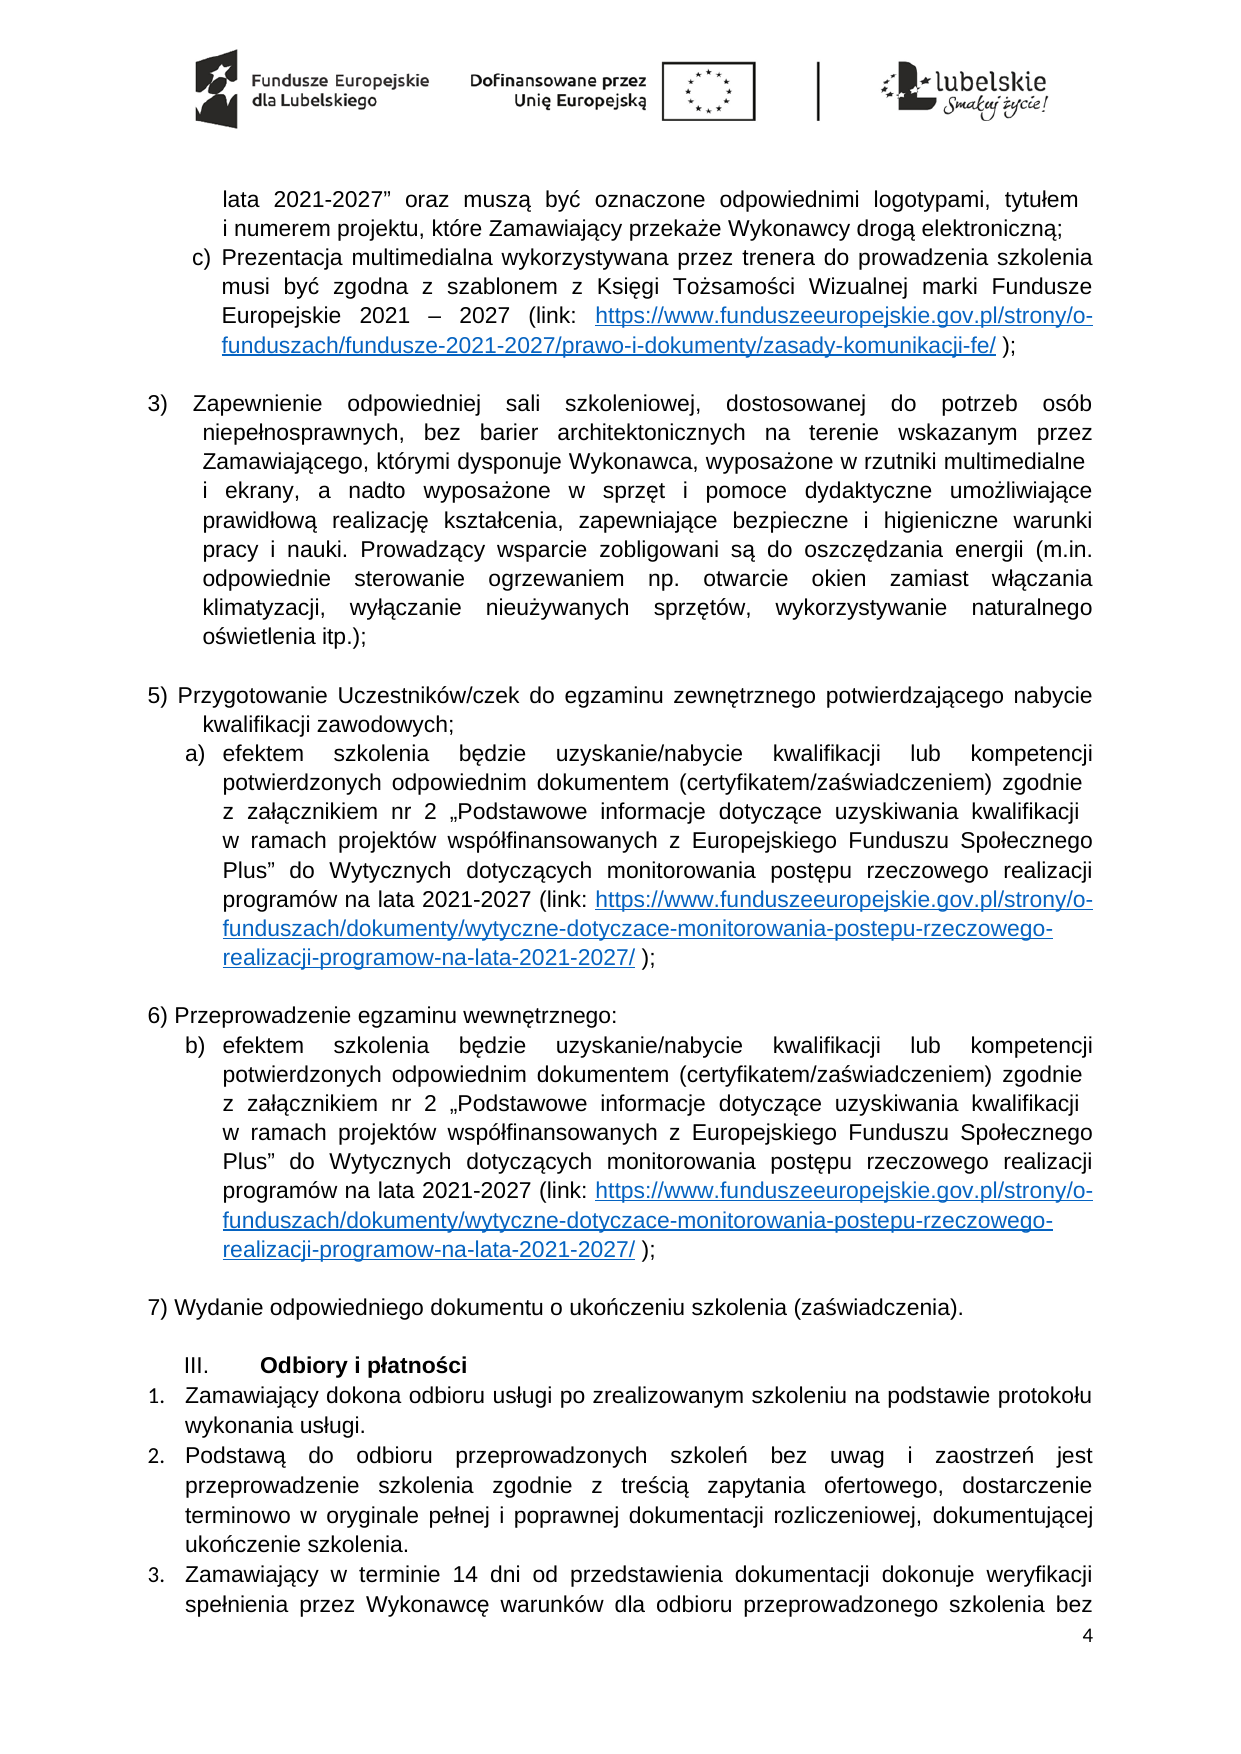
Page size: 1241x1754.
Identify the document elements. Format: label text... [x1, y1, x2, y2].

text 3) Zapewnienie odpowiedniej sali szkoleniowej, dostosowanej do potrzeb osób niepełnosprawnych, bez barier architektonicznych na terenie wskazanym przez Zamawiającego, którymi dysponuje Wykonawca, wyposażone w rzutniki multimedialne i ekrany, a nadto wyposażone w sprzęt i pomoce dydaktyczne umożliwiające prawidłową realizację kształcenia, zapewniające bezpieczne i higieniczne warunki pracy i nauki. Prowadzący wsparcie zobligowani są do oszczędzania energii (m.in. odpowiednie sterowanie ogrzewaniem np. otwarcie okien zamiast włączania klimatyzacji, wyłączanie nieużywanych sprzętów, wykorzystywanie naturalnego oświetlenia itp.); [147, 390, 1093, 650]
list Podstawą do odbioru przeprowadzonych szkoleń bez uwag i zaostrzeń jest przeprowadzenie szkolenia zgodnie z treścią zapytania ofertowego, dostarczenie terminowo w oryginale pełnej i poprawnej dokumentacji rozliczeniowej, dokumentującej ukończenie szkolenia. [147, 1442, 1093, 1557]
text III. Odbiory i płatności [183, 1352, 1093, 1379]
picture [173, 29, 1068, 148]
list Zamawiający dokona odbioru usługi po zrealizowanym szkoleniu na podstawie protokołu wykonania usługi. [147, 1382, 1093, 1439]
list Prezentacja multimedialna wykorzystywana przez trenera do prowadzenia szkolenia musi być zgodna z szablonem z Księgi Tożsamości Wizualnej marki Fundusze Europejskie 2021 – 2027 (link: https://www.funduszeeuropejskie.gov.pl/strony/o-funduszach/fundusze-2021-2027/prawo-i-dokumenty/zasady-komunikacji-fe/ ); [192, 244, 1093, 358]
list efektem szkolenia będzie uzyskanie/nabycie kwalifikacji lub kompetencji potwierdzonych odpowiednim dokumentem (certyfikatem/zaświadczeniem) zgodnie z załącznikiem nr 2 „Podstawowe informacje dotyczące uzyskiwania kwalifikacji w ramach projektów współfinansowanych z Europejskiego Funduszu Społecznego Plus” do Wytycznych dotyczących monitorowania postępu rzeczowego realizacji programów na lata 2021-2027 (link: https://www.funduszeeuropejskie.gov.pl/strony/o-funduszach/dokumenty/wytyczne-dotyczace-monitorowania-postepu-rzeczowego-realizacji-programow-na-lata-2021-2027/ ); [185, 1032, 1093, 1262]
text 7) Wydanie odpowiedniego dokumentu o ukończeniu szkolenia (zaświadczenia). [147, 1294, 1093, 1321]
text 6) Przeprowadzenie egzaminu wewnętrznego: [147, 1002, 1093, 1029]
list efektem szkolenia będzie uzyskanie/nabycie kwalifikacji lub kompetencji potwierdzonych odpowiednim dokumentem (certyfikatem/zaświadczeniem) zgodnie z załącznikiem nr 2 „Podstawowe informacje dotyczące uzyskiwania kwalifikacji w ramach projektów współfinansowanych z Europejskiego Funduszu Społecznego Plus” do Wytycznych dotyczących monitorowania postępu rzeczowego realizacji programów na lata 2021-2027 (link: https://www.funduszeeuropejskie.gov.pl/strony/o-funduszach/dokumenty/wytyczne-dotyczace-monitorowania-postepu-rzeczowego-realizacji-programow-na-lata-2021-2027/ ); [185, 740, 1093, 971]
text 5) Przygotowanie Uczestników/czek do egzaminu zewnętrznego potwierdzającego nabycie kwalifikacji zawodowych; [147, 682, 1093, 737]
